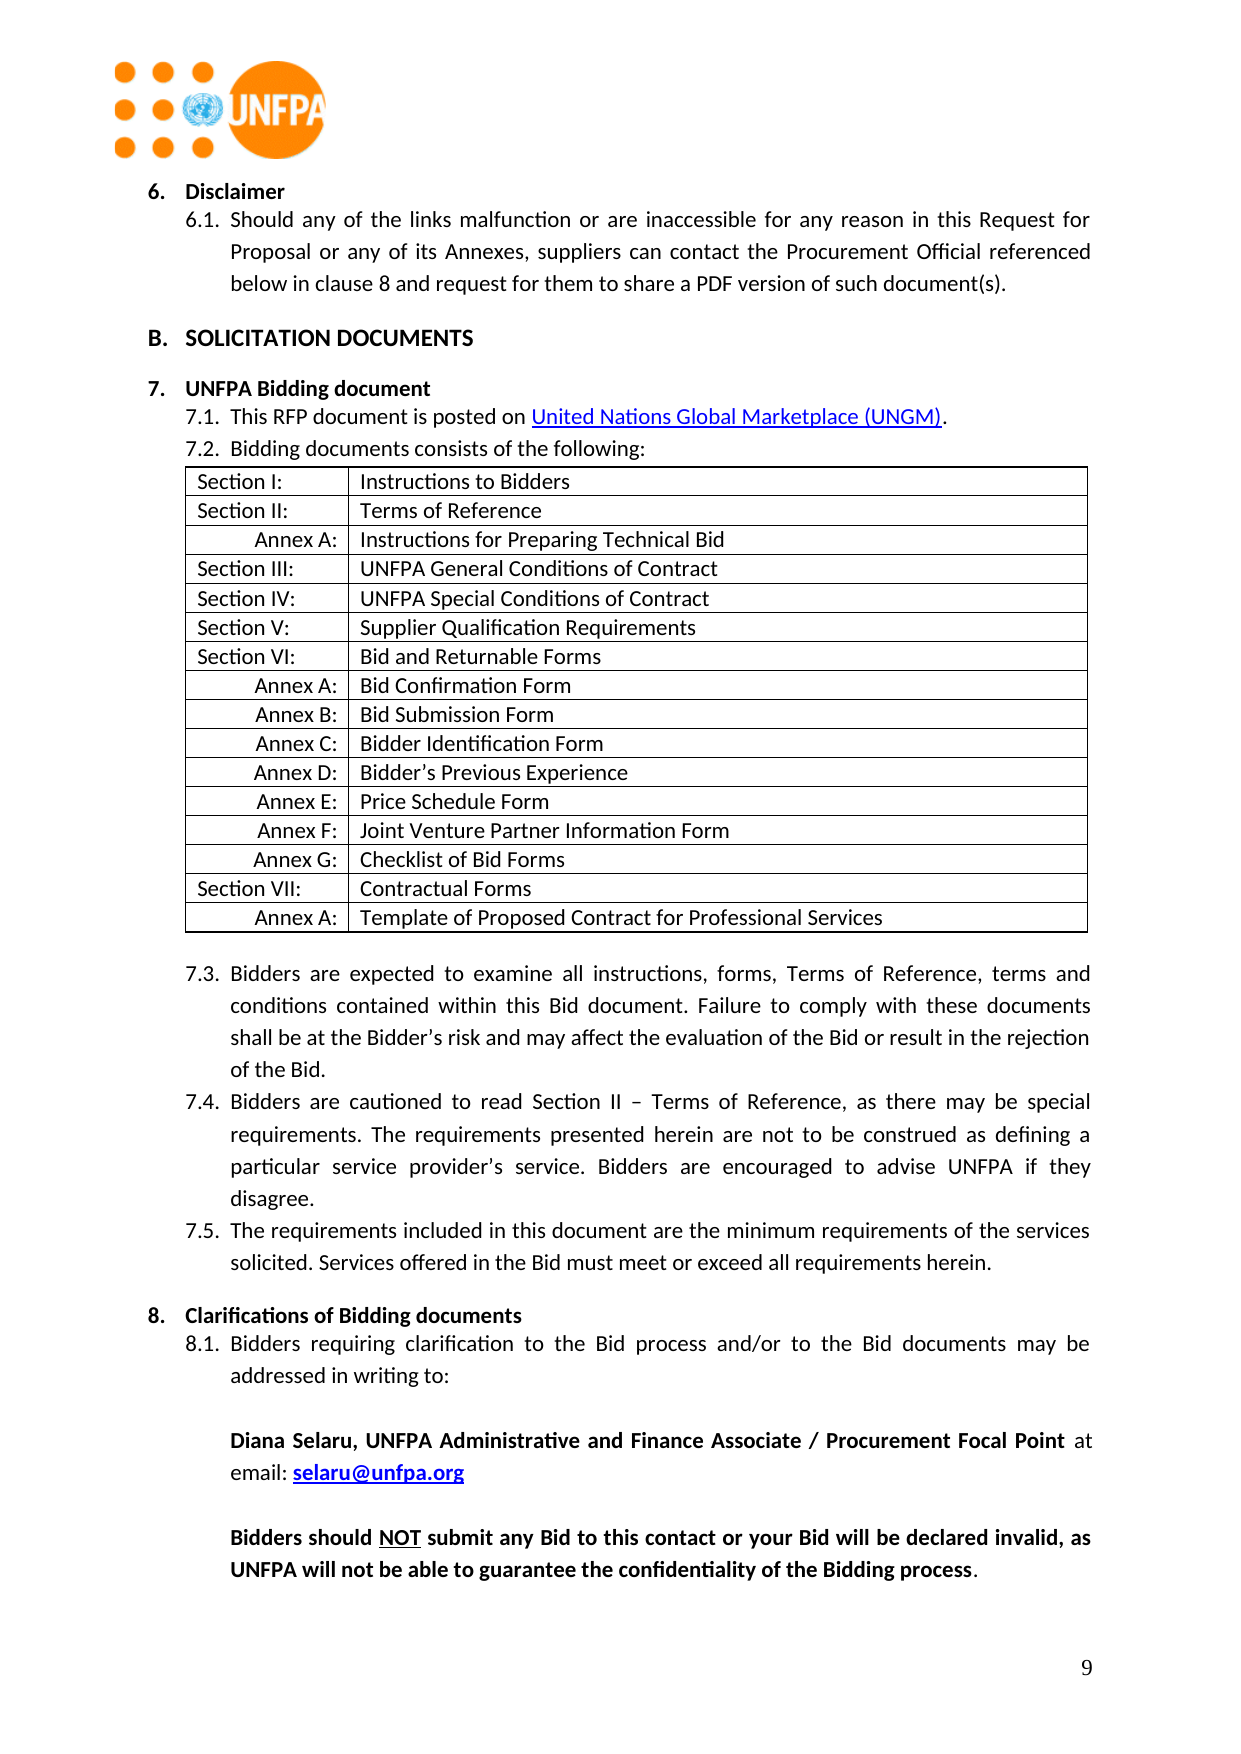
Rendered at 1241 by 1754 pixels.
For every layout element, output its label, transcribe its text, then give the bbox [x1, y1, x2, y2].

table_cell Annex G: [186, 845, 348, 873]
table_cell Annex A: [186, 526, 348, 553]
table_cell Price Schedule Form [349, 787, 1087, 815]
list Bidders are expected to examine all instructions, forms, Terms of Reference, terms and conditions contained within this Bid document. Failure to comply with these documents shall be at the Bidder’s risk and may affect the evaluation of the Bid or result in the rejection of the Bid. [185, 959, 1092, 1083]
table_header Instructions to Bidders [349, 468, 1087, 495]
list Bidders requiring clarification to the Bid process and/or to the Bid documents may be addressed in writing to: [185, 1329, 1092, 1390]
table_cell Section IV: [186, 584, 348, 612]
table_cell Section VII: [186, 874, 348, 902]
table_cell Annex F: [186, 816, 348, 844]
list Bidders are cautioned to read Section II – Terms of Reference, as there may be special requirements. The requirements presented herein are not to be construed as defining a particular service provider’s service. Bidders are encouraged to advise UNFPA if they disagree. [185, 1087, 1092, 1212]
table_cell Template of Proposed Contract for Professional Services [349, 903, 1087, 931]
list This RFP document is posted on United Nations Global Marketplace (UNGM). [185, 402, 1092, 430]
list Bidding documents consists of the following: [185, 434, 1092, 462]
list Bidders should NOT submit any Bid to this contact or your Bid will be declared invalid, as UNFPA will not be able to guarantee the confidentiality of the Bidding process. [230, 1523, 1092, 1583]
table_cell Section III: [186, 555, 348, 583]
table_cell Annex A: [186, 903, 348, 931]
subtitle Solicitation Documents [148, 323, 1092, 353]
subtitle Disclaimer [148, 177, 1092, 205]
subtitle Clarifications of Bidding documents [148, 1301, 1092, 1329]
table_cell Checklist of Bid Forms [349, 845, 1087, 873]
table_cell Annex A: [186, 671, 348, 699]
table_cell UNFPA Special Conditions of Contract [349, 584, 1087, 612]
table_cell Instructions for Preparing Technical Bid [349, 526, 1087, 553]
table_cell Supplier Qualification Requirements [349, 613, 1087, 641]
list Diana Selaru, UNFPA Administrative and Finance Associate / Procurement Focal Point at email: selaru@unfpa.org [230, 1426, 1092, 1486]
picture [114, 61, 326, 159]
table_cell Annex E: [186, 787, 348, 815]
table_cell Bid Submission Form [349, 700, 1087, 728]
table_cell Section V: [186, 613, 348, 641]
table_cell Bidder’s Previous Experience [349, 758, 1087, 786]
table_cell Annex D: [186, 758, 348, 786]
subtitle UNFPA Bidding document [148, 374, 1092, 402]
table_cell Terms of Reference [349, 496, 1087, 524]
table_cell Bid Confirmation Form [349, 671, 1087, 699]
list Should any of the links malfunction or are inaccessible for any reason in this Request for Proposal or any of its Annexes, suppliers can contact the Procurement Official referenced below in clause 8 and request for them to share a PDF version of such document(s). [185, 205, 1092, 298]
list The requirements included in this document are the minimum requirements of the services solicited. Services offered in the Bid must meet or exceed all requirements herein. [185, 1216, 1092, 1276]
table_cell Contractual Forms [349, 874, 1087, 902]
table_cell Annex C: [186, 729, 348, 757]
table_cell Section II: [186, 496, 348, 524]
table_cell Joint Venture Partner Information Form [349, 816, 1087, 844]
table_header Section I: [186, 468, 348, 495]
table_cell Bidder Identification Form [349, 729, 1087, 757]
table_cell Bid and Returnable Forms [349, 642, 1087, 670]
table_cell UNFPA General Conditions of Contract [349, 555, 1087, 583]
table_cell Annex B: [186, 700, 348, 728]
table_cell Section VI: [186, 642, 348, 670]
